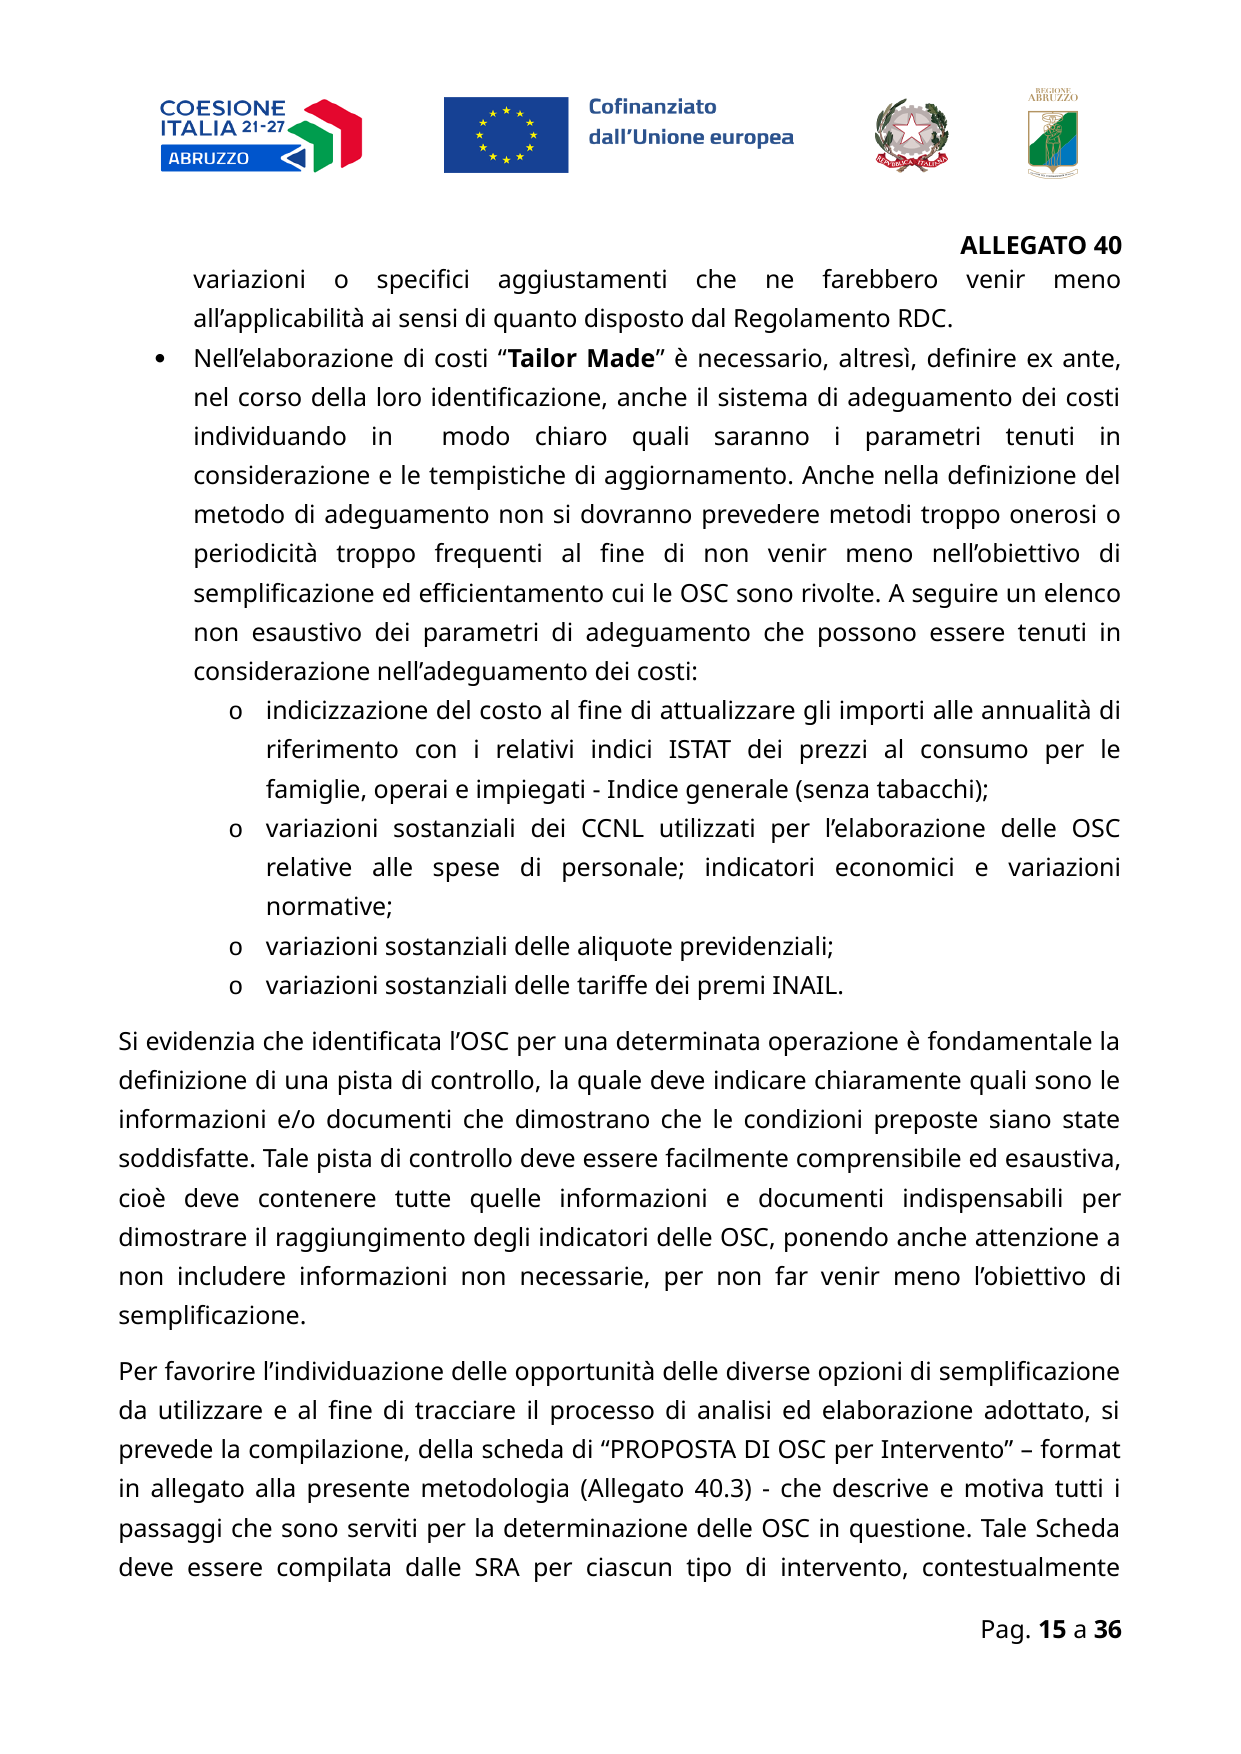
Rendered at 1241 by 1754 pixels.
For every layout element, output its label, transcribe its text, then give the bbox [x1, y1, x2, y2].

list variazioni sostanziali delle aliquote previdenziali; [228, 928, 1122, 962]
list indicizzazione del costo al fine di attualizzare gli importi alle annualità di riferimento con i relativi indici ISTAT dei prezzi al consumo per le famiglie, operai e impiegati - Indice generale (senza tabacchi); [228, 693, 1122, 805]
picture [118, 73, 1123, 194]
list Nell’elaborazione di costi “Tailor Made” è necessario, altresì, definire ex ante, nel corso della loro identificazione, anche il sistema di adeguamento dei costi individuando in modo chiaro quali saranno i parametri tenuti in considerazione e le tempistiche di aggiornamento. Anche nella definizione del metodo di adeguamento non si dovranno prevedere metodi troppo onerosi o periodicità troppo frequenti al fine di non venir meno nell’obiettivo di semplificazione ed efficientamento cui le OSC sono rivolte. A seguire un elenco non esaustivo dei parametri di adeguamento che possono essere tenuti in considerazione nell’adeguamento dei costi: [156, 340, 1122, 688]
text Si evidenzia che identificata l’OSC per una determinata operazione è fondamentale la definizione di una pista di controllo, la quale deve indicare chiaramente quali sono le informazioni e/o documenti che dimostrano che le condizioni preposte siano state soddisfatte. Tale pista di controllo deve essere facilmente comprensibile ed esaustiva, cioè deve contenere tutte quelle informazioni e documenti indispensabili per dimostrare il raggiungimento degli indicatori delle OSC, ponendo anche attenzione a non includere informazioni non necessarie, per non far venir meno l’obiettivo di semplificazione. [118, 1024, 1122, 1332]
list variazioni sostanziali dei CCNL utilizzati per l’elaborazione delle OSC relative alle spese di personale; indicatori economici e variazioni normative; [228, 811, 1122, 923]
list variazioni sostanziali delle tariffe dei premi INAIL. [228, 968, 1122, 1002]
